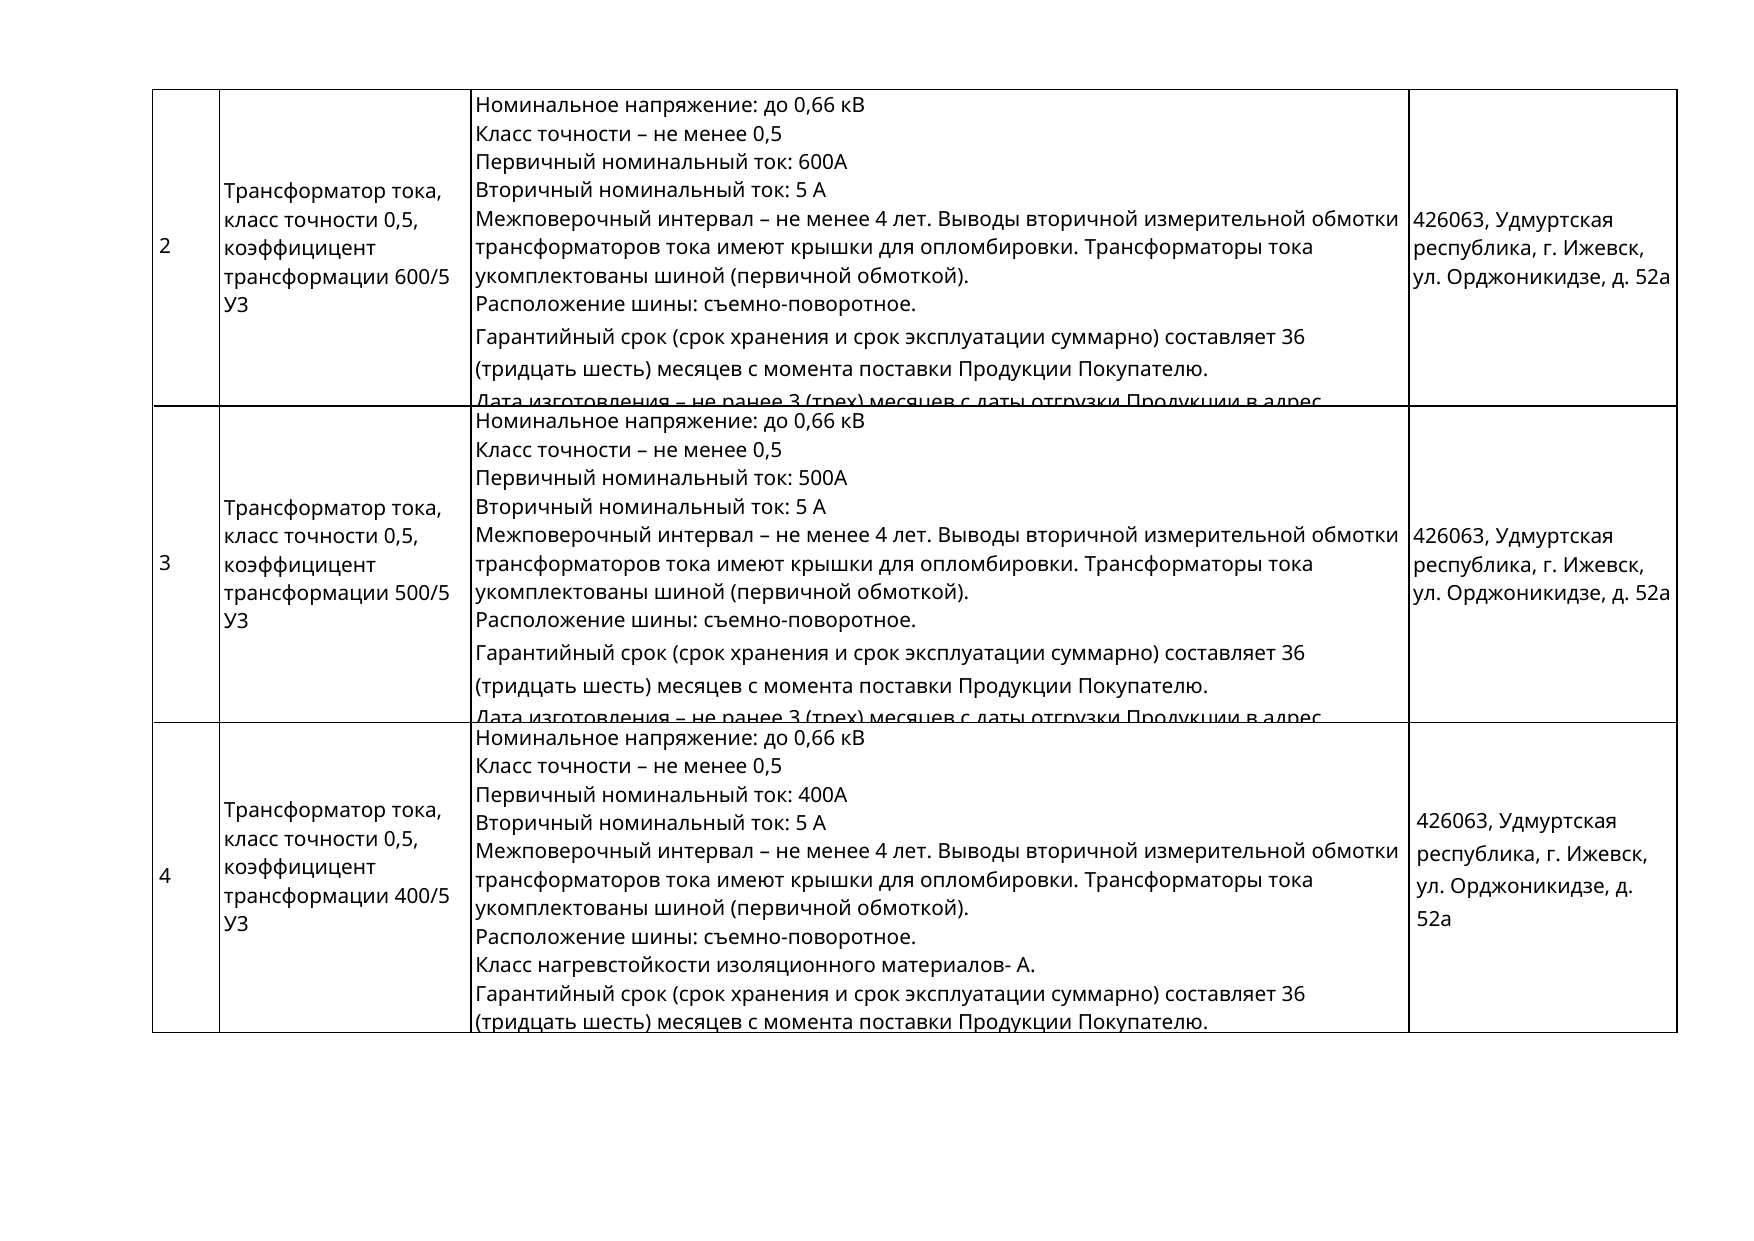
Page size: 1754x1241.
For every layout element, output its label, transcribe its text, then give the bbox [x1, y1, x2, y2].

table_cell 4 [153, 723, 219, 1031]
table_cell Трансформатор тока, класс точности 0,5, коэффицицент трансформации 400/5 У3 [220, 723, 470, 1031]
table_cell 2 [153, 90, 219, 405]
table_cell 426063, Удмуртская республика, г. Ижевск, ул. Орджоникидзе, д. 52а [1410, 407, 1676, 721]
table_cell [1410, 90, 1676, 405]
table_cell Трансформатор тока, класс точности 0,5, коэффицицент трансформации 500/5 У3 [220, 407, 470, 721]
table_cell Номинальное напряжение: до 0,66 кВ Класс точности – не менее 0,5 Первичный номинальный ток: 500А Вторичный номинальный ток: 5 А Межповерочный интервал – не менее 4 лет. Выводы вторичной измерительной обмотки трансформаторов тока имеют крышки для опломбировки. Трансформаторы тока укомплектованы шиной (первичной обмоткой). Расположение шины: съемно-поворотное. Гарантийный срок (срок хранения и срок эксплуатации суммарно) составляет 36 (тридцать шесть) месяцев с момента поставки Продукции Покупателю. Дата изготовления – не ранее 3 (трех) месяцев с даты отгрузки Продукции в адрес Покупателя. [472, 407, 1408, 721]
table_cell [1410, 723, 1676, 1031]
table_cell Номинальное напряжение: до 0,66 кВ Класс точности – не менее 0,5 Первичный номинальный ток: 600А Вторичный номинальный ток: 5 А Межповерочный интервал – не менее 4 лет. Выводы вторичной измерительной обмотки трансформаторов тока имеют крышки для опломбировки. Трансформаторы тока укомплектованы шиной (первичной обмоткой). Расположение шины: съемно-поворотное. Гарантийный срок (срок хранения и срок эксплуатации суммарно) составляет 36 (тридцать шесть) месяцев с момента поставки Продукции Покупателю. Дата изготовления – не ранее 3 (трех) месяцев с даты отгрузки Продукции в адрес Покупателя. [472, 90, 1408, 405]
table_cell Номинальное напряжение: до 0,66 кВ Класс точности – не менее 0,5 Первичный номинальный ток: 400А Вторичный номинальный ток: 5 А Межповерочный интервал – не менее 4 лет. Выводы вторичной измерительной обмотки трансформаторов тока имеют крышки для опломбировки. Трансформаторы тока укомплектованы шиной (первичной обмоткой). Расположение шины: съемно-поворотное. Класс нагревстойкости изоляционного материалов- А. Гарантийный срок (срок хранения и срок эксплуатации суммарно) составляет 36 (тридцать шесть) месяцев с момента поставки Продукции Покупателю. Дата изготовления – не ранее 3 (трех) месяцев с даты отгрузки Продукции в адрес Покупателя. [472, 723, 1408, 1031]
table_cell Трансформатор тока, класс точности 0,5, коэффицицент трансформации 600/5 У3 [220, 90, 470, 405]
table_cell 3 [153, 406, 219, 721]
